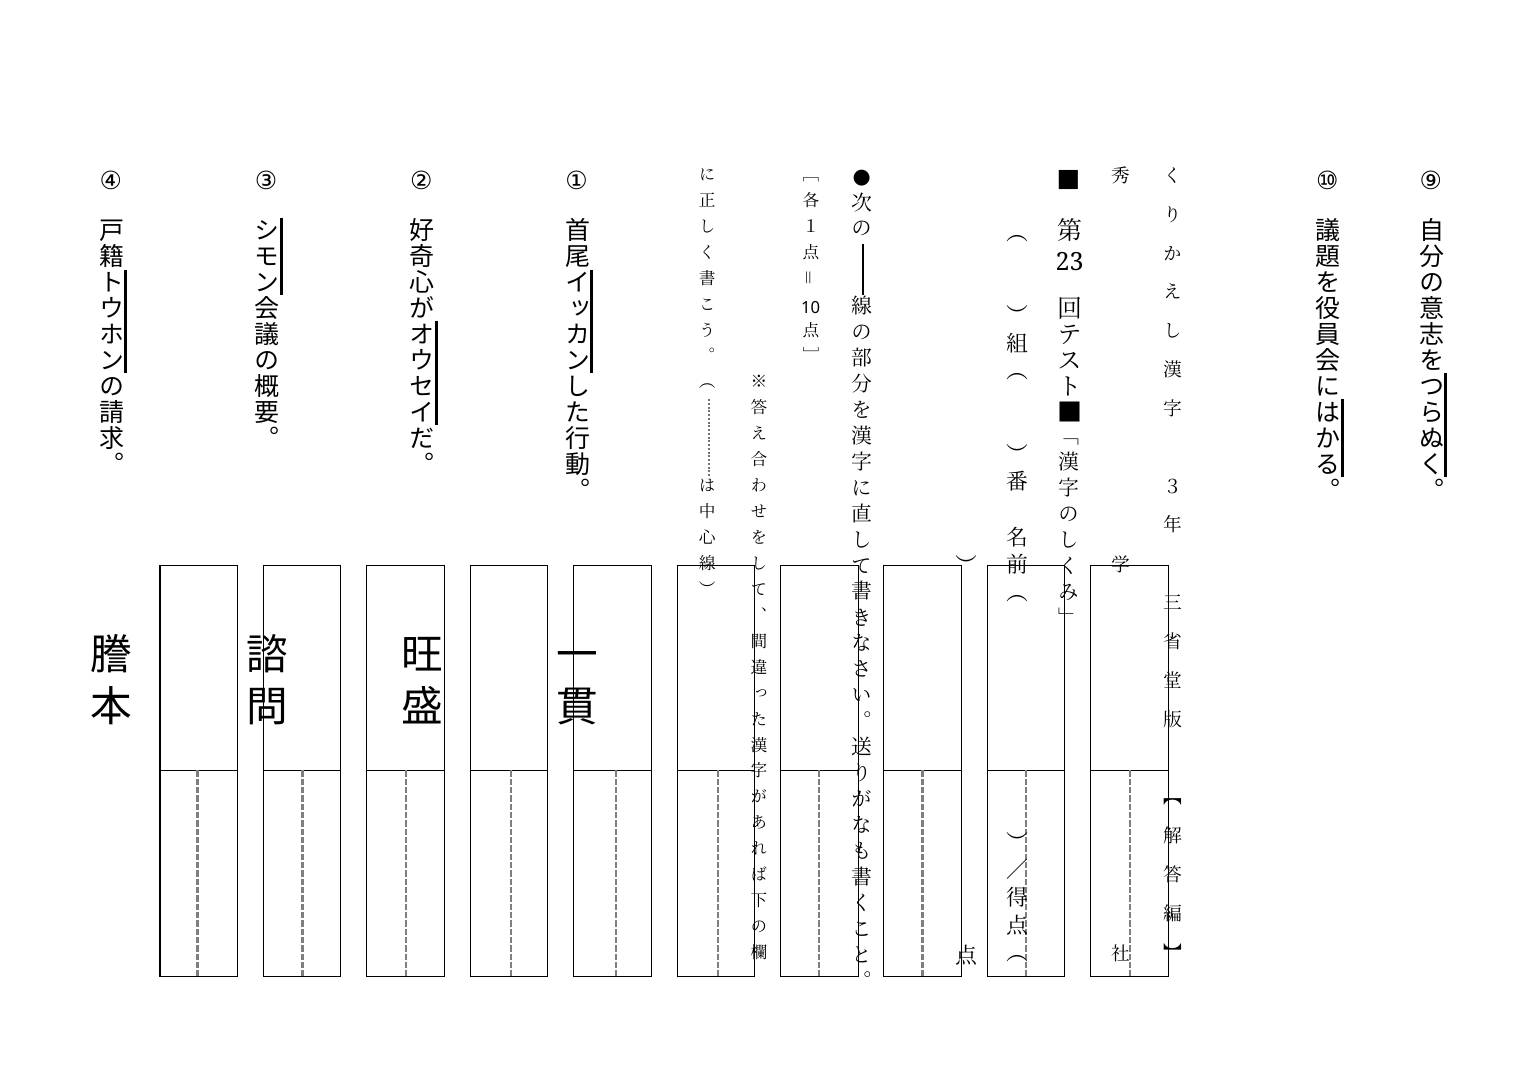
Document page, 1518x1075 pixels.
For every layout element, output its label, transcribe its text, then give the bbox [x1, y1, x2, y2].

text ②好奇心がオウセイだ。 旺盛 [371, 166, 474, 969]
text （ ）組（ ）番 名前（ ）／得点（ ）点 [940, 166, 1043, 969]
text ③シモン会議の概要。 諮問 [215, 166, 319, 969]
text くりかえし漢字 ３年 三省堂版 【解答編】 秀学社 [1095, 166, 1199, 969]
text ●次の 線の部分を漢字に直して書きなさい。送りがなも書くこと。［各１点＝10点］ [785, 166, 888, 969]
text ⑩議題を役員会にはかる。 [1302, 166, 1354, 969]
text ①首尾イッカンした行動。 一貫 [526, 166, 629, 969]
text ④戸籍トウホンの請求。 謄本 [60, 166, 163, 969]
text ■第23回テスト■「漢字のしくみ」 [1043, 166, 1095, 969]
text ※答え合わせをして、間違った漢字があれば下の欄に正しく書こう。（ は中心線） [681, 166, 785, 969]
text ⑨自分の意志をつらぬく。 [1406, 166, 1458, 969]
